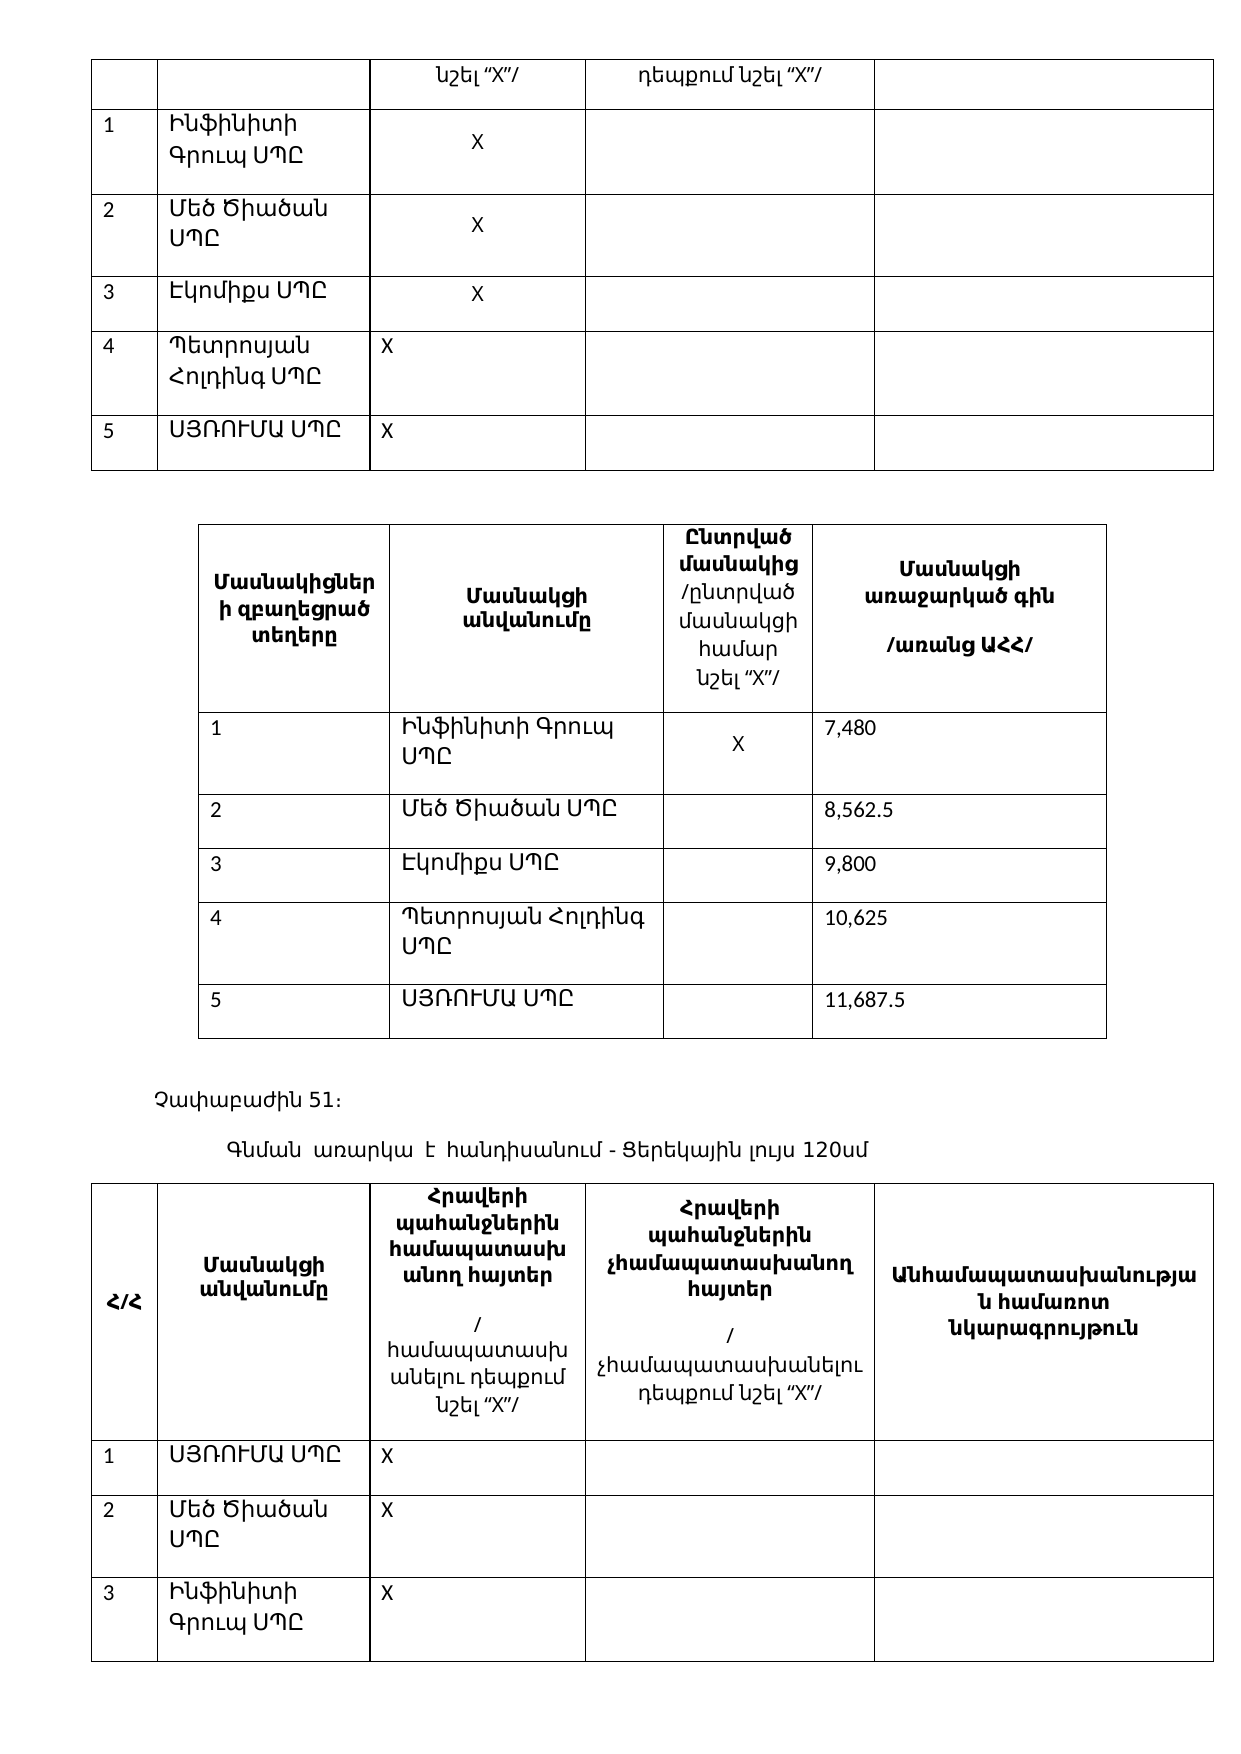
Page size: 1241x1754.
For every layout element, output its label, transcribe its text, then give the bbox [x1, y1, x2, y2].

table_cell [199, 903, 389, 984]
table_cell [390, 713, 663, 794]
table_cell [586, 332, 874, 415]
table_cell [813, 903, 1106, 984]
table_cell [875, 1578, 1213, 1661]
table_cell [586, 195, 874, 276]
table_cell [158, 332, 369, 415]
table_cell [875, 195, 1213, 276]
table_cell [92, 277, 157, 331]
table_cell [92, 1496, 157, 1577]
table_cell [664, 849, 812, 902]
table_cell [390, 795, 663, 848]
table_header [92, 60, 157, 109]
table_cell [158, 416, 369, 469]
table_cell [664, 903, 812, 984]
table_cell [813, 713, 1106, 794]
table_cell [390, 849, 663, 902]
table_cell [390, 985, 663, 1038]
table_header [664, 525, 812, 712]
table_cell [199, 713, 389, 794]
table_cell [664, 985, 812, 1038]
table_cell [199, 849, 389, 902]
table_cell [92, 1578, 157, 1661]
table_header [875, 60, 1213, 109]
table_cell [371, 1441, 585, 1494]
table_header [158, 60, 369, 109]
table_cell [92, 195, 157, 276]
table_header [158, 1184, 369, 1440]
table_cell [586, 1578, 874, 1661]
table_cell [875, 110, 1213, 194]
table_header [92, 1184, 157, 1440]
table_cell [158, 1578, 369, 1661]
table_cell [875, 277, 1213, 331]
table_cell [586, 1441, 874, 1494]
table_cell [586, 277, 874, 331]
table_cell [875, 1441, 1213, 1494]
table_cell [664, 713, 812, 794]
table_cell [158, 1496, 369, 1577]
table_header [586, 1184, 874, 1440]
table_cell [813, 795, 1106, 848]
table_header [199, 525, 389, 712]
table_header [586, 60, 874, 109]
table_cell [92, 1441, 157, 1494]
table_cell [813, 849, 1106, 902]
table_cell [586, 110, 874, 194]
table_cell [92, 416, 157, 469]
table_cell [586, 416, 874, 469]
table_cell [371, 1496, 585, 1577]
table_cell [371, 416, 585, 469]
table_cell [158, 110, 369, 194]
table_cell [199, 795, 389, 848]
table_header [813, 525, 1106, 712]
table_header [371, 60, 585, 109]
text Չափաբաժին 51։ [153, 1088, 1152, 1113]
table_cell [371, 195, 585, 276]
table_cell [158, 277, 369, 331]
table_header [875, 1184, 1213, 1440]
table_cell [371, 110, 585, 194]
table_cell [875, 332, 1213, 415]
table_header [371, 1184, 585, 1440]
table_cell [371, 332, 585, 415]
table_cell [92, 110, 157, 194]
text Գնման առարկա է հանդիսանում - Ցերեկային լույս 120սմ [153, 1138, 1152, 1162]
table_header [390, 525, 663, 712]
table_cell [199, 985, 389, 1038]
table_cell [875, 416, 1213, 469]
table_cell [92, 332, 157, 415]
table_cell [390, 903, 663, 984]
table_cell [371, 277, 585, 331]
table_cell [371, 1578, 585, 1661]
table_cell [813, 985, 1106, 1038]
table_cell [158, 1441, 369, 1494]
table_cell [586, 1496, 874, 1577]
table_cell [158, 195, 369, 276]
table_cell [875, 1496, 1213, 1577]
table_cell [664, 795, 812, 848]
